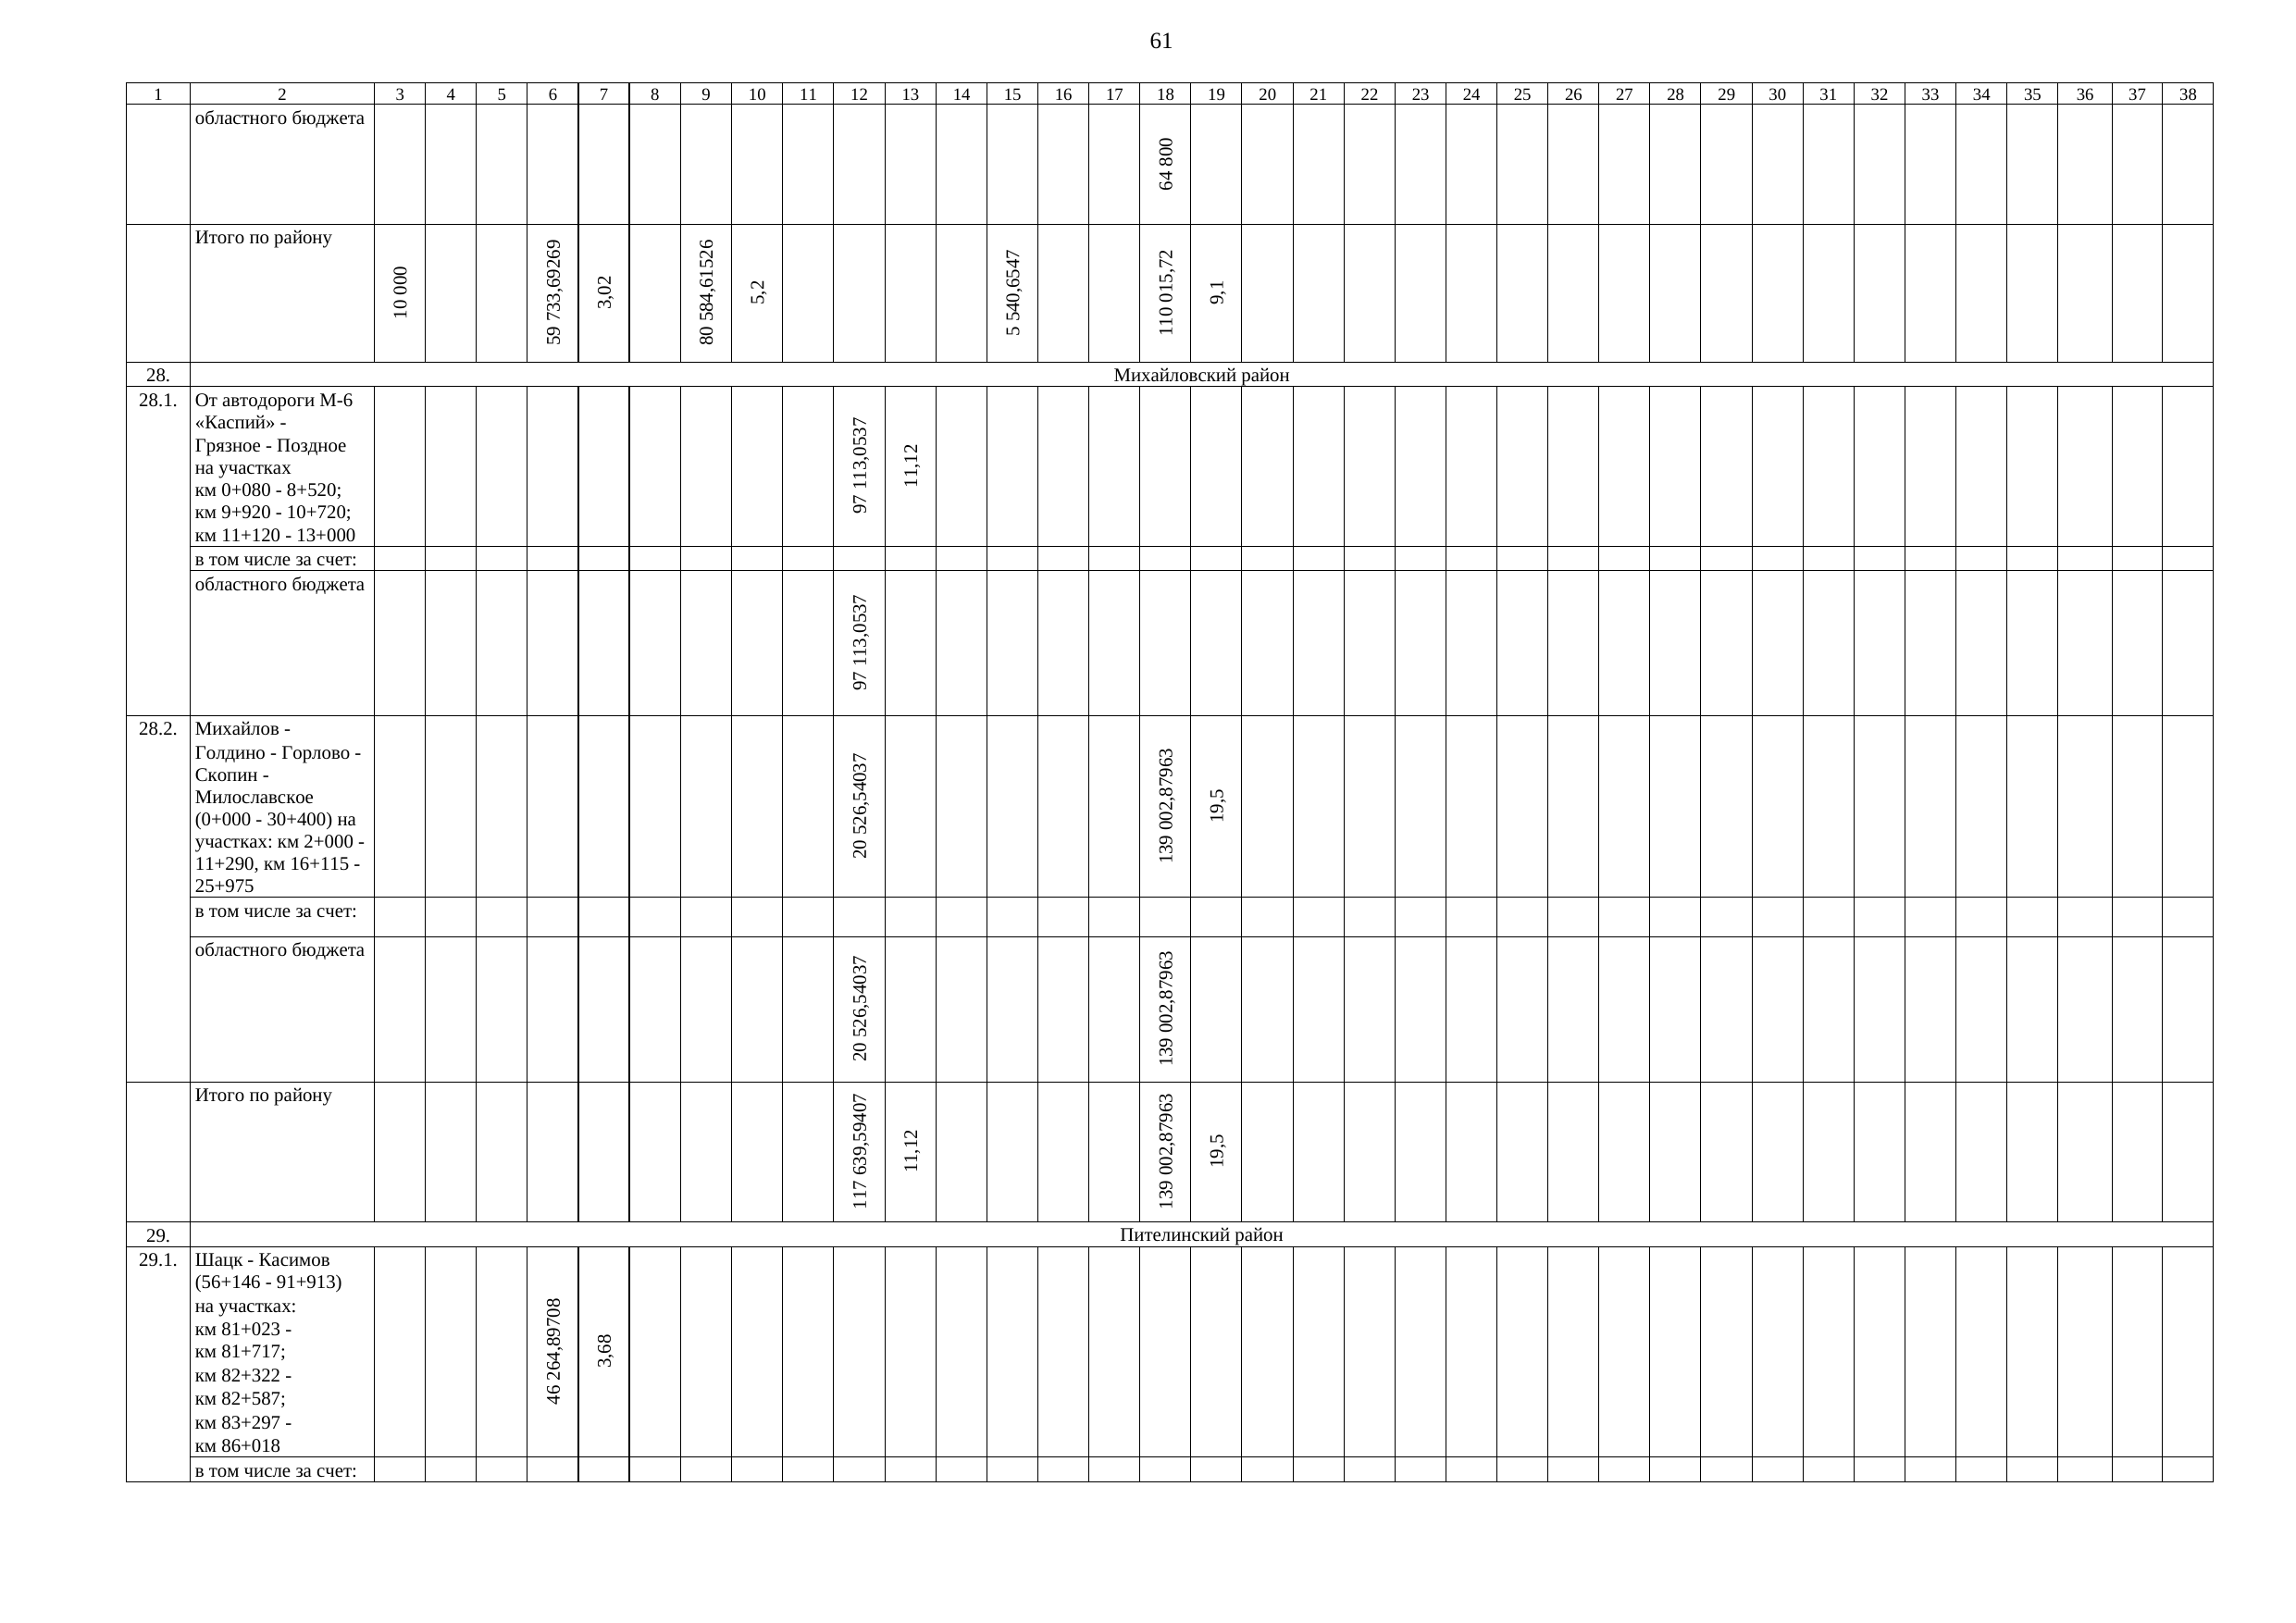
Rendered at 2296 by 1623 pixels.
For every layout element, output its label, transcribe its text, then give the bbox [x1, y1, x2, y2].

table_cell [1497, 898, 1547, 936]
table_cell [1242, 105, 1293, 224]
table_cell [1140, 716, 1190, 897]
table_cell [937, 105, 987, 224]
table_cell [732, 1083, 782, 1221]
table_header 30 [1753, 83, 1803, 104]
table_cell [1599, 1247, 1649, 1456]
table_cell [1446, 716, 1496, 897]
table_header 4 [426, 83, 476, 104]
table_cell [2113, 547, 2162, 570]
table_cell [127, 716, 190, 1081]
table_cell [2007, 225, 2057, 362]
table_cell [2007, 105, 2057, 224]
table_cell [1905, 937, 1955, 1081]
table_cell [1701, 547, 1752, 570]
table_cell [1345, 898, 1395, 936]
table_header 10 [732, 83, 782, 104]
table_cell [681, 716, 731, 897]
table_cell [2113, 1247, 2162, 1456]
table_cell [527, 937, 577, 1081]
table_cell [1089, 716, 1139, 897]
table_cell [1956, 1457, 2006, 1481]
table_header 18 [1140, 83, 1190, 104]
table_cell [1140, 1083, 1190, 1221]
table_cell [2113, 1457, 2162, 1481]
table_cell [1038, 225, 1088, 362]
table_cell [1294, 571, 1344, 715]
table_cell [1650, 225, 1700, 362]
table_header 37 [2113, 83, 2162, 104]
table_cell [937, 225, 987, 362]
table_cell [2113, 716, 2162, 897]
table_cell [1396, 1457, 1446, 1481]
table_header 8 [630, 83, 680, 104]
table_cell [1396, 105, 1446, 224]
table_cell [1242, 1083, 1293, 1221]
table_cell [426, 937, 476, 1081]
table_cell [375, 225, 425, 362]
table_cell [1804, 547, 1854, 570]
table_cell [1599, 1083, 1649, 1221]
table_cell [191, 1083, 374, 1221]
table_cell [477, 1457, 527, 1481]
table_header 13 [886, 83, 936, 104]
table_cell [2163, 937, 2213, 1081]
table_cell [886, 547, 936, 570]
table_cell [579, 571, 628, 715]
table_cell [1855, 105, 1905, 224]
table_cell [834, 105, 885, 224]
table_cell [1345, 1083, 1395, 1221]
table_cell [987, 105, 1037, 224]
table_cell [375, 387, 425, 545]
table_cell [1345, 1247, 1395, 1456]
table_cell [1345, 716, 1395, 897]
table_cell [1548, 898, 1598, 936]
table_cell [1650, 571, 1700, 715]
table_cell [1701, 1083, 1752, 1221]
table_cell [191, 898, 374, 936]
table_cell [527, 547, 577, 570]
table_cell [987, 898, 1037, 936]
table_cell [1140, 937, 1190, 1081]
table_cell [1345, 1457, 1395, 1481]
table_header 19 [1191, 83, 1241, 104]
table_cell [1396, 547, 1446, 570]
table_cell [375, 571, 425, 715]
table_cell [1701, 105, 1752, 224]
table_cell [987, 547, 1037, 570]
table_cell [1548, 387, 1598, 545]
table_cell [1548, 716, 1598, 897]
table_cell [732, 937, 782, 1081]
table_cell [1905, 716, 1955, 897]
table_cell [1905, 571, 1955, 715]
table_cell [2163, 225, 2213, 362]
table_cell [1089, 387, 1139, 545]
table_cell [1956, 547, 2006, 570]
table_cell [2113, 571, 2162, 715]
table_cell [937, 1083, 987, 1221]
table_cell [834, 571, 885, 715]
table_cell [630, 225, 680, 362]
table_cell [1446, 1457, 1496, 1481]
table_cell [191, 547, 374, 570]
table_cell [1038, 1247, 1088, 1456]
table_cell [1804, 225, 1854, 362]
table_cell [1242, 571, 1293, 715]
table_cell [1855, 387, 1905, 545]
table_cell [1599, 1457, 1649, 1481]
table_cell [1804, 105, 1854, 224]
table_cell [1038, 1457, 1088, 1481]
table_header 22 [1345, 83, 1395, 104]
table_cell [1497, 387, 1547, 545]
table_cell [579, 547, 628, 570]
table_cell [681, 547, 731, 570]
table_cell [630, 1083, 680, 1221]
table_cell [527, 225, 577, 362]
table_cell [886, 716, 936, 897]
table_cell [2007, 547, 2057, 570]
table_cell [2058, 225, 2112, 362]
table_header 21 [1294, 83, 1344, 104]
table_header 34 [1956, 83, 2006, 104]
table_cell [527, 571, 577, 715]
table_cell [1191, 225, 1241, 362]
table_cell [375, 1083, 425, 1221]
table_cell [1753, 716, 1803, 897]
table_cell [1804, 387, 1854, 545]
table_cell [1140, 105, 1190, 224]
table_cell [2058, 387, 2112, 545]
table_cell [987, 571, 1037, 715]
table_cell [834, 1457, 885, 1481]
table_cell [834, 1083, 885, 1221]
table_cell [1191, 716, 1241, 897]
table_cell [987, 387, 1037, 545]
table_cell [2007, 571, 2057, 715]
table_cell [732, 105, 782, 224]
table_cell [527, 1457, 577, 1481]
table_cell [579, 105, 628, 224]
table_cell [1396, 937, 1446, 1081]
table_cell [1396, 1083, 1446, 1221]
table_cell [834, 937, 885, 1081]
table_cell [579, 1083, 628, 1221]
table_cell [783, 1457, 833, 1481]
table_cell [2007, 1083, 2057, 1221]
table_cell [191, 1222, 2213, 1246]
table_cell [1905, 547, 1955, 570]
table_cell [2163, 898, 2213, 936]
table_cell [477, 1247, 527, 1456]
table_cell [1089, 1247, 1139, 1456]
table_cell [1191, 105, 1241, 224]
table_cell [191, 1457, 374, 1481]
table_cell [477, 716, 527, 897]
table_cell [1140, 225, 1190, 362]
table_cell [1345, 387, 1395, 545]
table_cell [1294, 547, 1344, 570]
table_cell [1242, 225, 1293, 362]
table_header 2 [191, 83, 374, 104]
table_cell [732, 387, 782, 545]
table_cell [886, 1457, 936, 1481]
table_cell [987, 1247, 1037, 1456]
table_header 17 [1089, 83, 1139, 104]
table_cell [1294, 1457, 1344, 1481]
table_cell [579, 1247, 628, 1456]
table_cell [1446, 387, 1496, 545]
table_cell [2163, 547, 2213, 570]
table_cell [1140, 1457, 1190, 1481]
table_header 3 [375, 83, 425, 104]
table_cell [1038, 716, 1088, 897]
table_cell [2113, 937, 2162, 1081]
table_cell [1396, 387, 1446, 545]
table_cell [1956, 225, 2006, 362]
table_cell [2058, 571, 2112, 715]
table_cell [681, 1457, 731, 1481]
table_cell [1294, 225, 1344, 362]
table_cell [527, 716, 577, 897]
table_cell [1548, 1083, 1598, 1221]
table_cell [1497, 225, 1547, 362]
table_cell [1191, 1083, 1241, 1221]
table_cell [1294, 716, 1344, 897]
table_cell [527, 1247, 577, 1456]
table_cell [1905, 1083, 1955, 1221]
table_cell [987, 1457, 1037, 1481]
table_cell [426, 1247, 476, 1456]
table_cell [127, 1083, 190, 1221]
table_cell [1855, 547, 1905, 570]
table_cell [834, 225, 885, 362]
table_header 31 [1804, 83, 1854, 104]
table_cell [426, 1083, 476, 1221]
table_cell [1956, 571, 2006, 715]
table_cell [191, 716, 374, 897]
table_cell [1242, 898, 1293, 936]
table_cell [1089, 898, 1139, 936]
table_header 1 [127, 83, 190, 104]
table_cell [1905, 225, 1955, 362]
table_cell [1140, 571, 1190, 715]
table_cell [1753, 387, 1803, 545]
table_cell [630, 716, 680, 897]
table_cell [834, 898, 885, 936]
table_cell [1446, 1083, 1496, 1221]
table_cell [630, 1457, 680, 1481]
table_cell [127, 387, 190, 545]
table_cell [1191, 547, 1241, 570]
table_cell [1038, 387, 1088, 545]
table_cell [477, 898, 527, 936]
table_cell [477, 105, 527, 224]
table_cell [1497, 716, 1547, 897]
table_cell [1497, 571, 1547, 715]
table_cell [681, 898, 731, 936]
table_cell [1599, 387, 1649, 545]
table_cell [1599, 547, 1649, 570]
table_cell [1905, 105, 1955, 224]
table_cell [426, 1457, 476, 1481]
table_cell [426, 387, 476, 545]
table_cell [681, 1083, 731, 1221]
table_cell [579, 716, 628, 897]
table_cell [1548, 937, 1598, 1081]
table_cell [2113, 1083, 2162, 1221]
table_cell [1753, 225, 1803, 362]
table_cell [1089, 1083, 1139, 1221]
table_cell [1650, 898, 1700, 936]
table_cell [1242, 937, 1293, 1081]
table_header 33 [1905, 83, 1955, 104]
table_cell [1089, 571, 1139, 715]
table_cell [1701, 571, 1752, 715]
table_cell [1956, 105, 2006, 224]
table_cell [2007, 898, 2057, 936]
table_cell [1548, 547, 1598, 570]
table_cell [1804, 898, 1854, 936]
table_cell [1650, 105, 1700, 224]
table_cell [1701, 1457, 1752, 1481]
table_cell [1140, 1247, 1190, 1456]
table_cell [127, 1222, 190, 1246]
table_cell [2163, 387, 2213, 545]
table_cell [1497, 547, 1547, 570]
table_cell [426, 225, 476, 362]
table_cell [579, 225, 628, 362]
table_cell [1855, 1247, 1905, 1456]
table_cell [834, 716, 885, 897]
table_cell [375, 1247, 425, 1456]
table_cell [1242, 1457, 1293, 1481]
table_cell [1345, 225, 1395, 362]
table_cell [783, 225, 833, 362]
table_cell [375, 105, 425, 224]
table_header 5 [477, 83, 527, 104]
table_header 7 [579, 83, 628, 104]
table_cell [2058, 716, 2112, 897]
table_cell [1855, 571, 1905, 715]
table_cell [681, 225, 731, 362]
table_header 26 [1548, 83, 1598, 104]
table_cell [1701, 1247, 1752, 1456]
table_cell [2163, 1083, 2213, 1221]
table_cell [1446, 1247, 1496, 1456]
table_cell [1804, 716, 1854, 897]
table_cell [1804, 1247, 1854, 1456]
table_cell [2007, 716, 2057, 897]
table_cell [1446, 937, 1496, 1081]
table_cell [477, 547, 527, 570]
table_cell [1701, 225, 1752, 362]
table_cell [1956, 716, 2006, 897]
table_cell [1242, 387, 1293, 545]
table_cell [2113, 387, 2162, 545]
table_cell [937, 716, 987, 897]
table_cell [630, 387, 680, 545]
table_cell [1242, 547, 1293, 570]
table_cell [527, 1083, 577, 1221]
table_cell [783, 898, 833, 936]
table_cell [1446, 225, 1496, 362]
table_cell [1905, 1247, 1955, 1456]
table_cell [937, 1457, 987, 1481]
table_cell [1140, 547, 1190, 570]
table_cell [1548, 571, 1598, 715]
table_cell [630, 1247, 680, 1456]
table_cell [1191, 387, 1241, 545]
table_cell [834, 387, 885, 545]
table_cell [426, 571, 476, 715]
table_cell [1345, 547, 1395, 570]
table_header 12 [834, 83, 885, 104]
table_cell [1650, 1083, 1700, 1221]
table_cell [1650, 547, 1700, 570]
table_header 32 [1855, 83, 1905, 104]
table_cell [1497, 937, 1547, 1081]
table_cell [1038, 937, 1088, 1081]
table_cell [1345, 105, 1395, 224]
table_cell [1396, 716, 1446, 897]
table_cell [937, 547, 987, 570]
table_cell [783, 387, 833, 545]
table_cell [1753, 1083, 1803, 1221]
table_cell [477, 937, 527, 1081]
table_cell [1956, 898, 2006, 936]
table_header 36 [2058, 83, 2112, 104]
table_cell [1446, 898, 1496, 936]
table_header 38 [2163, 83, 2213, 104]
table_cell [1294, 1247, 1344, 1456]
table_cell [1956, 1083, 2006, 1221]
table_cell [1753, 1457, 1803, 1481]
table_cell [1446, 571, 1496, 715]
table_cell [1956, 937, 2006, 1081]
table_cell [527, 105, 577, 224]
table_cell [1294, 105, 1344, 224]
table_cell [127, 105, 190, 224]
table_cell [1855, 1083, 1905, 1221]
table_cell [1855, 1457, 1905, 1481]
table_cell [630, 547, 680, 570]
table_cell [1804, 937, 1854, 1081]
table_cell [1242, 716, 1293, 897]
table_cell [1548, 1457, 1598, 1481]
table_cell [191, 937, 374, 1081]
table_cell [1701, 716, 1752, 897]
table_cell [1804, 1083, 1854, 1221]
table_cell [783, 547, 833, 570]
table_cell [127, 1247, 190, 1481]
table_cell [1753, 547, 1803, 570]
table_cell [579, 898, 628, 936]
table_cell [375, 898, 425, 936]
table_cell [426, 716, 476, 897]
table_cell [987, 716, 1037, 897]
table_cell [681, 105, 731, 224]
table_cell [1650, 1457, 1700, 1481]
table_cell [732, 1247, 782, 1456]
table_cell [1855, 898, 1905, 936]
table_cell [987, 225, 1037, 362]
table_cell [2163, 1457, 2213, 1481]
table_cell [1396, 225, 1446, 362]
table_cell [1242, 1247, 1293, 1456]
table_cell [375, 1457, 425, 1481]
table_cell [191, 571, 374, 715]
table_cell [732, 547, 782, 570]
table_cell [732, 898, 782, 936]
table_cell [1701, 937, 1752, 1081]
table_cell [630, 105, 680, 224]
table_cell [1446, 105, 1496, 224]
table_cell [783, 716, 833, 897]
table_header 35 [2007, 83, 2057, 104]
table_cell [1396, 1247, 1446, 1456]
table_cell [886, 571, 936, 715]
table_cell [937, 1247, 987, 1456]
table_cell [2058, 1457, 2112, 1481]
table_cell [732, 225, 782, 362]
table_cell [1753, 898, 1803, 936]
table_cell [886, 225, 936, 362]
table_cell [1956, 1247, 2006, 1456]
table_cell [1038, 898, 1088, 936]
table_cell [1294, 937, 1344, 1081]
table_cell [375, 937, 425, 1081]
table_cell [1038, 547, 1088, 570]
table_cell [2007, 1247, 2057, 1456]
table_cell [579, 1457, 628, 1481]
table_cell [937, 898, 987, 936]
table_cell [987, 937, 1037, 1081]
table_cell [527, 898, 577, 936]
table_header 25 [1497, 83, 1547, 104]
table_header 27 [1599, 83, 1649, 104]
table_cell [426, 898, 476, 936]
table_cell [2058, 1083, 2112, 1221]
table_header 16 [1038, 83, 1088, 104]
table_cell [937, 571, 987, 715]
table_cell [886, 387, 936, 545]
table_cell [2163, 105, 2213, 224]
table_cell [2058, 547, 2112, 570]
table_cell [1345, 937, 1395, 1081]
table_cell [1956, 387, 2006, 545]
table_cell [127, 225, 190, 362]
table_header 28 [1650, 83, 1700, 104]
table_header 15 [987, 83, 1037, 104]
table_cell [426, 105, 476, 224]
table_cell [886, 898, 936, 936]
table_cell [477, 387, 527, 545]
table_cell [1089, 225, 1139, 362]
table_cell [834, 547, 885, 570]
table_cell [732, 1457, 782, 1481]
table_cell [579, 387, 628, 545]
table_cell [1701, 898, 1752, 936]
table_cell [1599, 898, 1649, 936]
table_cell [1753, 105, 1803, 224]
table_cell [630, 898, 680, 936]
table_header 9 [681, 83, 731, 104]
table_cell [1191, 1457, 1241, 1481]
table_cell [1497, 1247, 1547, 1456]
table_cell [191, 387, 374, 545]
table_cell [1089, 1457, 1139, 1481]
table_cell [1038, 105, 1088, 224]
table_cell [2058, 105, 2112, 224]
table_header 23 [1396, 83, 1446, 104]
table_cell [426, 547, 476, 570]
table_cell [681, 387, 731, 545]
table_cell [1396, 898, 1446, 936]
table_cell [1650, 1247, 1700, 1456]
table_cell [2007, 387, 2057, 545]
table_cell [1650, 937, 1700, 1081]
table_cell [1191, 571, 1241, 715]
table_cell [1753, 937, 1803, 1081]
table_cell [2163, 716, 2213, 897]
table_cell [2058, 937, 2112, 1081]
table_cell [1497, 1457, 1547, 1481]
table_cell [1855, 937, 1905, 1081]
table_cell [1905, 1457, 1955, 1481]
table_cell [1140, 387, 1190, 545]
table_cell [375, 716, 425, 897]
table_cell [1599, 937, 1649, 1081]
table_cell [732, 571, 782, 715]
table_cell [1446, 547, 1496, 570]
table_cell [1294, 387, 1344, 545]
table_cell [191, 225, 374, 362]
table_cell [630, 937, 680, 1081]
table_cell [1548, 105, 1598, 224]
table_header 11 [783, 83, 833, 104]
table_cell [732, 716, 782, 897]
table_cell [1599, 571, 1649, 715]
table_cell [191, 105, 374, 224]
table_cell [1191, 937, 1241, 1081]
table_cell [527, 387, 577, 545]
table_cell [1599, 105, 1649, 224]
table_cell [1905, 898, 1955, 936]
table_header 20 [1242, 83, 1293, 104]
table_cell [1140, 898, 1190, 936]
table_header 6 [527, 83, 577, 104]
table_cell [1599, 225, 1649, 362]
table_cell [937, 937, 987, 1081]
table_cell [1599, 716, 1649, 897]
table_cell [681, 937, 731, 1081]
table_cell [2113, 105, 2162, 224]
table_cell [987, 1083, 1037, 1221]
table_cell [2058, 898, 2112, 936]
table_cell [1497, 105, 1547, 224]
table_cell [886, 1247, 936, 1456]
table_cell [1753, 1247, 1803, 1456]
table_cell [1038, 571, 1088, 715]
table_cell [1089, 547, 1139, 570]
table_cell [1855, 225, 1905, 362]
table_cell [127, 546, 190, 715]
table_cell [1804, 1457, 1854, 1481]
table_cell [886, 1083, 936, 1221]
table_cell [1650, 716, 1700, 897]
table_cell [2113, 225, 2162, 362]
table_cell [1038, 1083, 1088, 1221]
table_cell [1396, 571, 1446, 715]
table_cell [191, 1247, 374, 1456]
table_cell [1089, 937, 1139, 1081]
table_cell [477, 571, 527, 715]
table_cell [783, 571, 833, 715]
table_header 29 [1701, 83, 1752, 104]
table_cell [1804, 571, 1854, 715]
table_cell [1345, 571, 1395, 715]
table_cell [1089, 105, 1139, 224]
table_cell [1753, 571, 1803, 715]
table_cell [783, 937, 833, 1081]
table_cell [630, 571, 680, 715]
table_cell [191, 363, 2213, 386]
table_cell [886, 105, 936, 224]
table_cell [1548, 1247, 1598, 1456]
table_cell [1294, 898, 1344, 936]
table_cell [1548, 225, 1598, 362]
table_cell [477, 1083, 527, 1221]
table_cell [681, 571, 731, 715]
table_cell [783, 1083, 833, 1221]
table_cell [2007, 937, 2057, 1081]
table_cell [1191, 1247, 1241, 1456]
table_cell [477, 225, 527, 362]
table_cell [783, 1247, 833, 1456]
table_header 24 [1446, 83, 1496, 104]
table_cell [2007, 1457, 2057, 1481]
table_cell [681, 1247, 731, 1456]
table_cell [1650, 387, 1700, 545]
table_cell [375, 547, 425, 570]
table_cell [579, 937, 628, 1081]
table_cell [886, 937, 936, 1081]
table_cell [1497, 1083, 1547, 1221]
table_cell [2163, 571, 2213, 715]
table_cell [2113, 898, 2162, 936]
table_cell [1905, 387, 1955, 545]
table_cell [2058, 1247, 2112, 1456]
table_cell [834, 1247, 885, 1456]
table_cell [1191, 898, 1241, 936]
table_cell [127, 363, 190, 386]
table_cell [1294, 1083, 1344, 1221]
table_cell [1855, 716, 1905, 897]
table_header 14 [937, 83, 987, 104]
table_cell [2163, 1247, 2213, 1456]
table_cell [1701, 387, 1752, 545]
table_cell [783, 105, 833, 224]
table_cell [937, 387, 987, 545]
